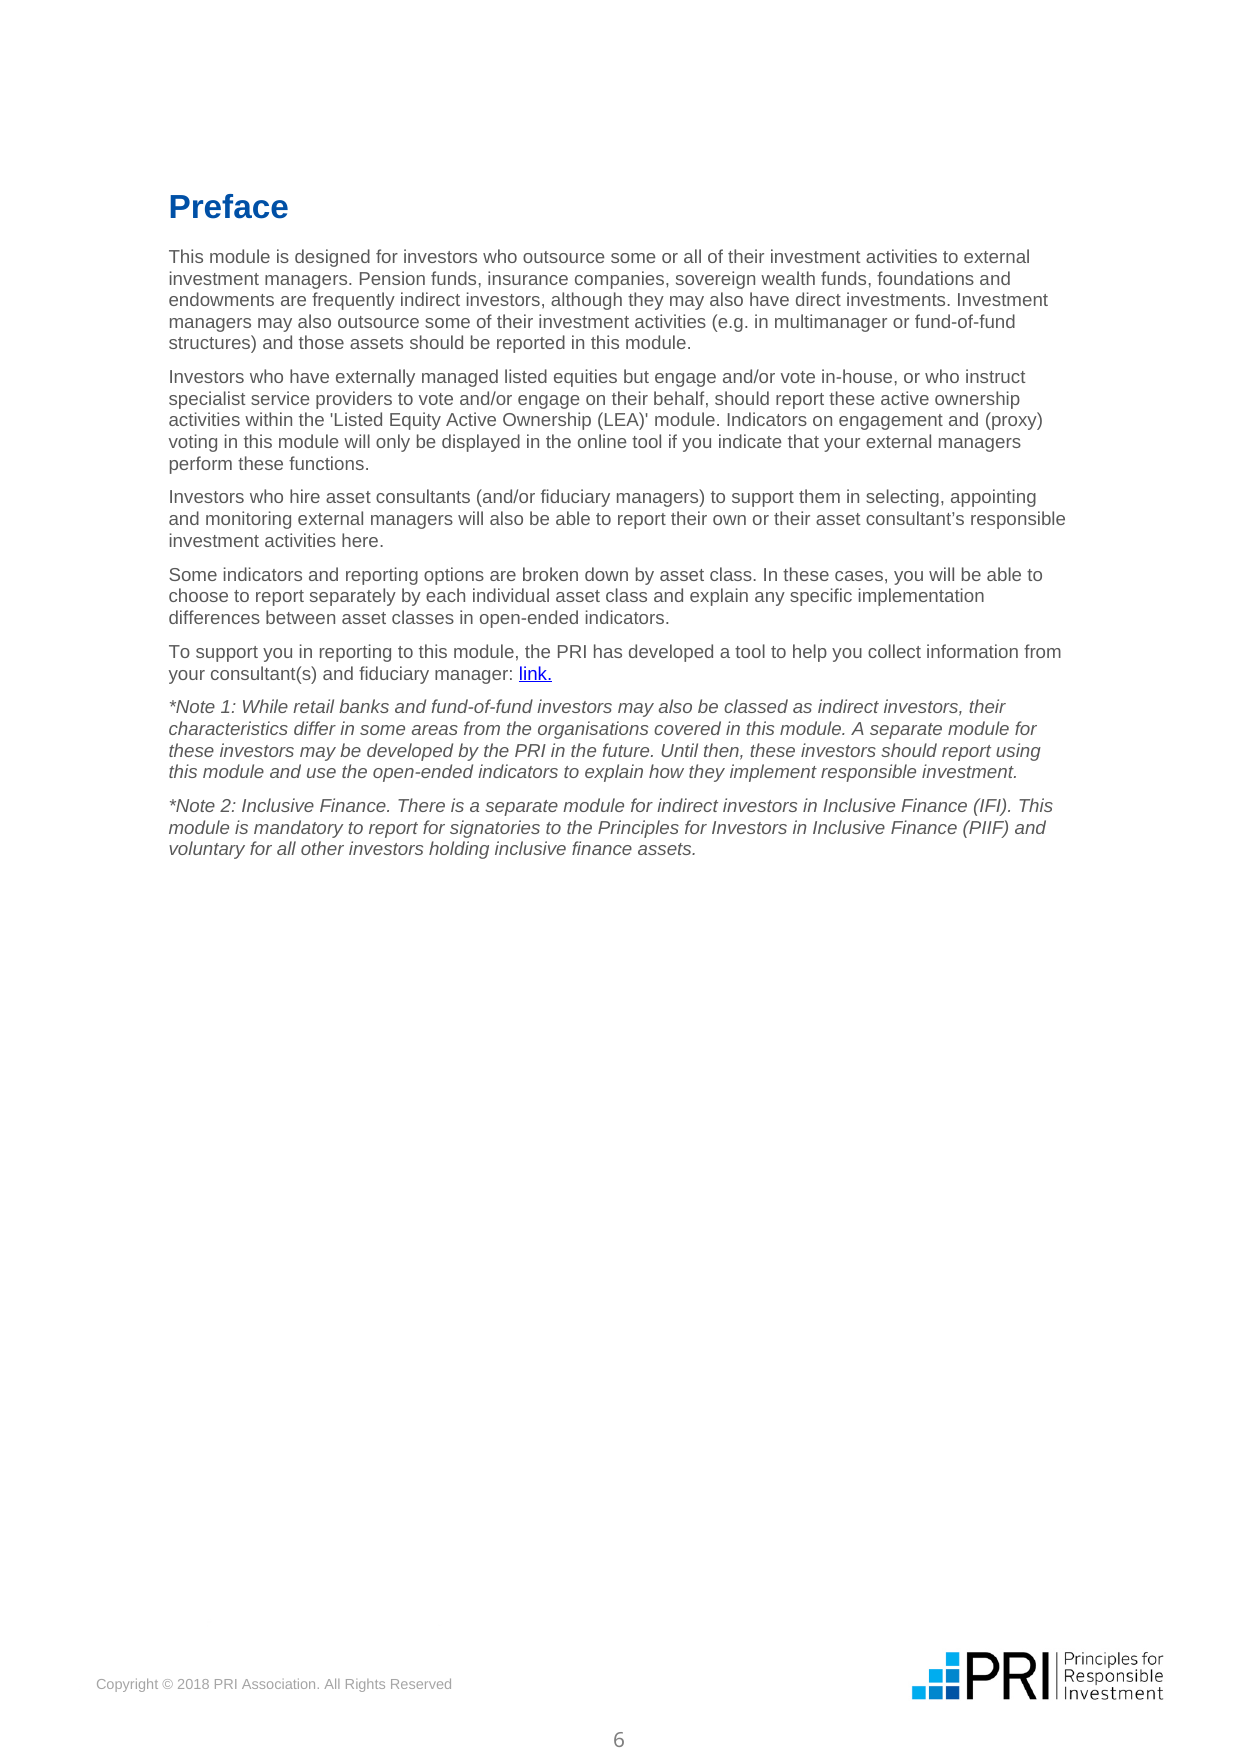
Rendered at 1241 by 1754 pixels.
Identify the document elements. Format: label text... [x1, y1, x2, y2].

text Investors who have externally managed listed equities but engage and/or vote in-house, or who instruct specialist service providers to vote and/or engage on their behalf, should report these active ownership activities within the 'Listed Equity Active Ownership (LEA)' module. Indicators on engagement and (proxy) voting in this module will only be displayed in the online tool if you indicate that your external managers perform these functions. [168, 366, 1072, 474]
picture [0, 1556, 1241, 1750]
text Preface [168, 187, 1072, 226]
text This module is designed for investors who outsource some or all of their investment activities to external investment managers. Pension funds, insurance companies, sovereign wealth funds, foundations and endowments are frequently indirect investors, although they may also have direct investments. Investment managers may also outsource some of their investment activities (e.g. in multimanager or fund-of-fund structures) and those assets should be reported in this module. [168, 246, 1072, 353]
text *Note 2: Inclusive Finance. There is a separate module for indirect investors in Inclusive Finance (IFI). This module is mandatory to report for signatories to the Principles for Investors in Inclusive Finance (PIIF) and voluntary for all other investors holding inclusive finance assets. [168, 795, 1072, 860]
text To support you in reporting to this module, the PRI has developed a tool to help you collect information from your consultant(s) and fiduciary manager: link. [168, 641, 1072, 684]
text *Note 1: While retail banks and fund-of-fund investors may also be classed as indirect investors, their characteristics differ in some areas from the organisations covered in this module. A separate module for these investors may be developed by the PRI in the future. Until then, these investors should report using this module and use the open-ended indicators to explain how they implement responsible investment. [168, 696, 1072, 783]
text Some indicators and reporting options are broken down by asset class. In these cases, you will be able to choose to report separately by each individual asset class and explain any specific implementation differences between asset classes in open-ended indicators. [168, 563, 1072, 628]
text Investors who hire asset consultants (and/or fiduciary managers) to support them in selecting, appointing and monitoring external managers will also be able to report their own or their asset consultant’s responsible investment activities here. [168, 486, 1072, 551]
